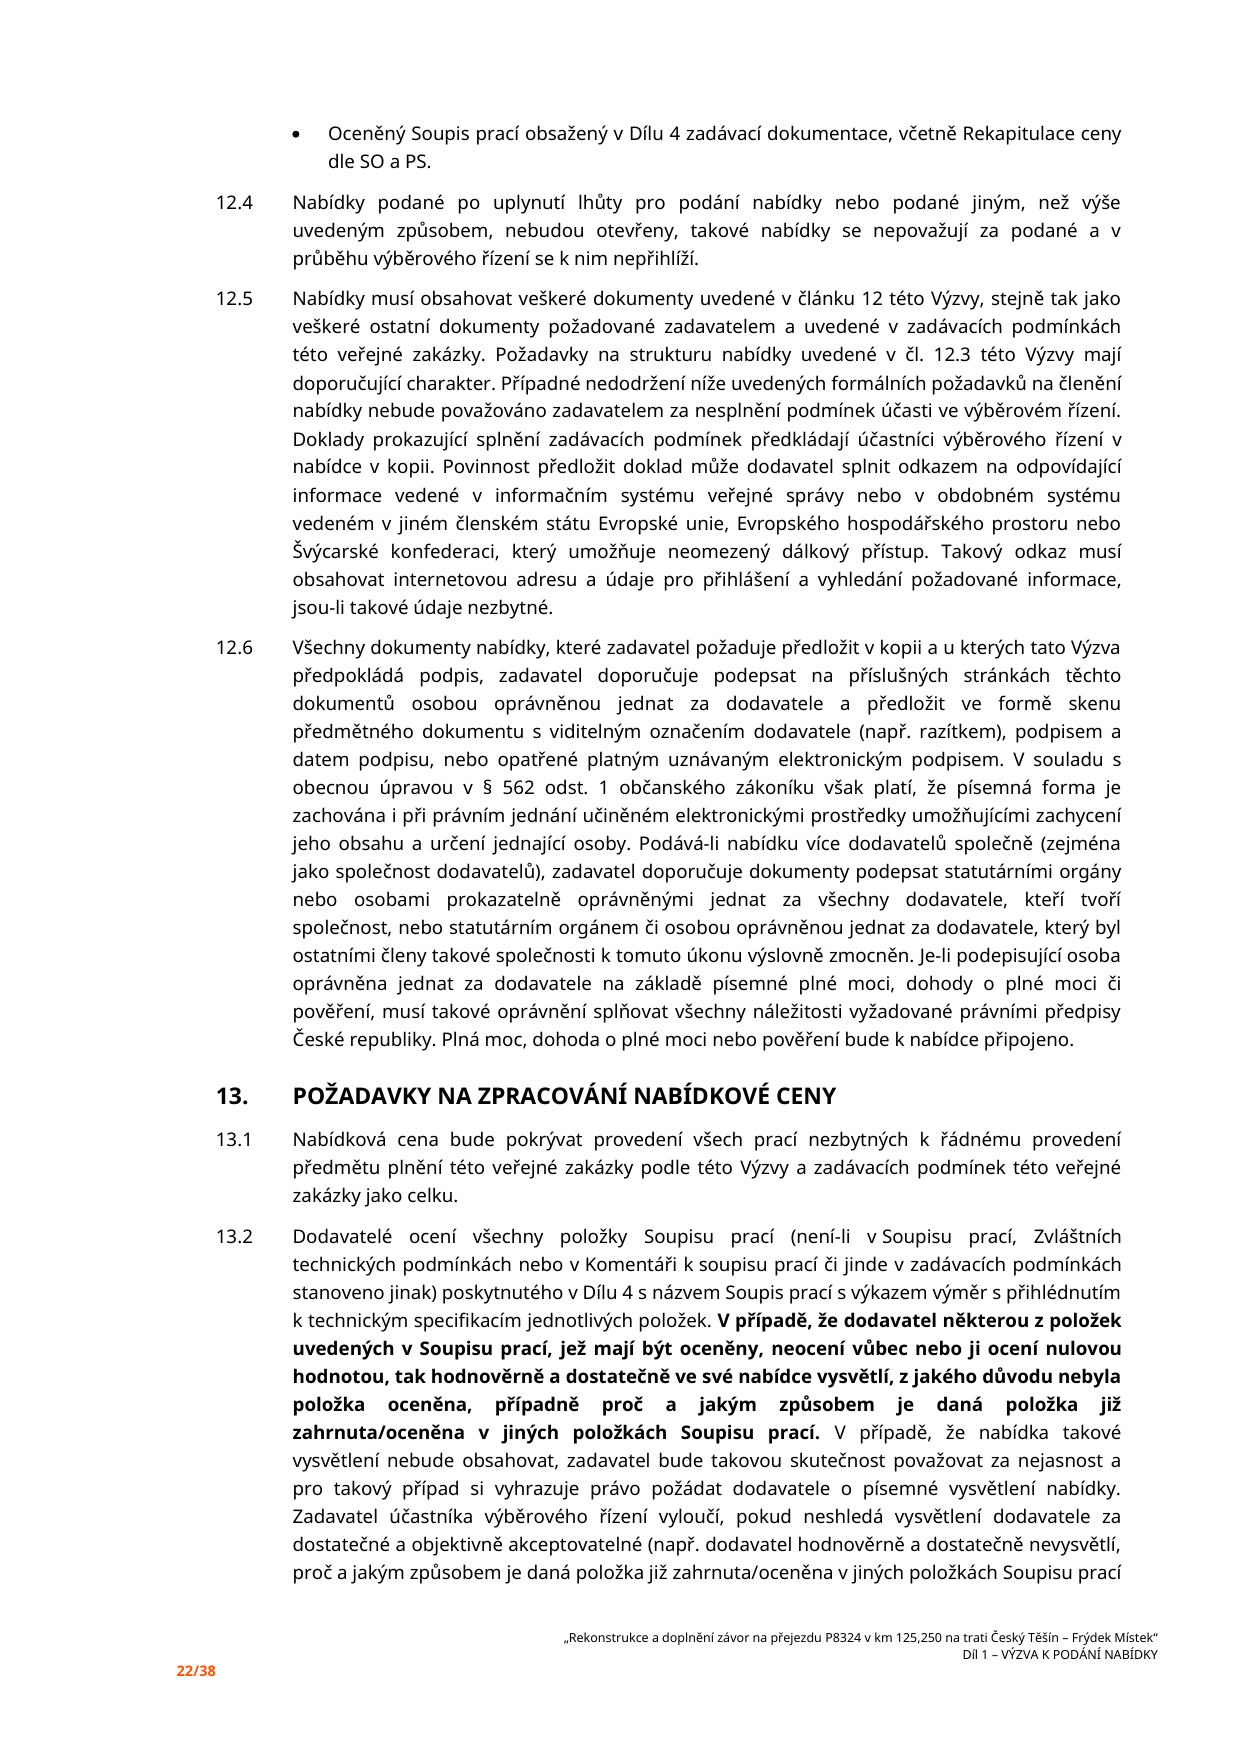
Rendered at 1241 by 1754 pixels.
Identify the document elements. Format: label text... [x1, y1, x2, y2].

text Všechny dokumenty nabídky, které zadavatel požaduje předložit v kopii a u kterých tato Výzva předpokládá podpis, zadavatel doporučuje podepsat na příslušných stránkách těchto dokumentů osobou oprávněnou jednat za dodavatele a předložit ve formě skenu předmětného dokumentu s viditelným označením dodavatele (např. razítkem), podpisem a datem podpisu, nebo opatřené platným uznávaným elektronickým podpisem. V souladu s obecnou úpravou v § 562 odst. 1 občanského zákoníku však platí, že písemná forma je zachována i při právním jednání učiněném elektronickými prostředky umožňujícími zachycení jeho obsahu a určení jednající osoby. Podává-li nabídku více dodavatelů společně (zejména jako společnost dodavatelů), zadavatel doporučuje dokumenty podepsat statutárními orgány nebo osobami prokazatelně oprávněnými jednat za všechny dodavatele, kteří tvoří společnost, nebo statutárním orgánem či osobou oprávněnou jednat za dodavatele, který byl ostatními členy takové společnosti k tomuto úkonu výslovně zmocněn. Je-li podepisující osoba oprávněna jednat za dodavatele na základě písemné plné moci, dohody o plné moci či pověření, musí takové oprávnění splňovat všechny náležitosti vyžadované právními předpisy České republiky. Plná moc, dohoda o plné moci nebo pověření bude k nabídce připojeno. [216, 634, 1122, 1052]
text Nabídky podané po uplynutí lhůty pro podání nabídky nebo podané jiným, než výše uvedeným způsobem, nebudou otevřeny, takové nabídky se nepovažují za podané a v průběhu výběrového řízení se k nim nepřihlíží. [216, 189, 1122, 271]
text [216, 1223, 1122, 1585]
text POŽADAVKY NA ZPRACOVÁNÍ NABÍDKOVÉ CENY [216, 1080, 1122, 1111]
text Nabídky musí obsahovat veškeré dokumenty uvedené v článku 12 této Výzvy, stejně tak jako veškeré ostatní dokumenty požadované zadavatelem a uvedené v zadávacích podmínkách této veřejné zakázky. Požadavky na strukturu nabídky uvedené v čl. 12.3 této Výzvy mají doporučující charakter. Případné nedodržení níže uvedených formálních požadavků na členění nabídky nebude považováno zadavatelem za nesplnění podmínek účasti ve výběrovém řízení. Doklady prokazující splnění zadávacích podmínek předkládají účastníci výběrového řízení v nabídce v kopii. Povinnost předložit doklad může dodavatel splnit odkazem na odpovídající informace vedené v informačním systému veřejné správy nebo v obdobném systému vedeném v jiném členském státu Evropské unie, Evropského hospodářského prostoru nebo Švýcarské konfederaci, který umožňuje neomezený dálkový přístup. Takový odkaz musí obsahovat internetovou adresu a údaje pro přihlášení a vyhledání požadované informace, jsou-li takové údaje nezbytné. [216, 286, 1122, 619]
text Oceněný Soupis prací obsažený v Dílu 4 zadávací dokumentace, včetně Rekapitulace ceny dle SO a PS. [292, 121, 1122, 174]
text Nabídková cena bude pokrývat provedení všech prací nezbytných k řádnému provedení předmětu plnění této veřejné zakázky podle této Výzvy a zadávacích podmínek této veřejné zakázky jako celku. [216, 1127, 1122, 1208]
